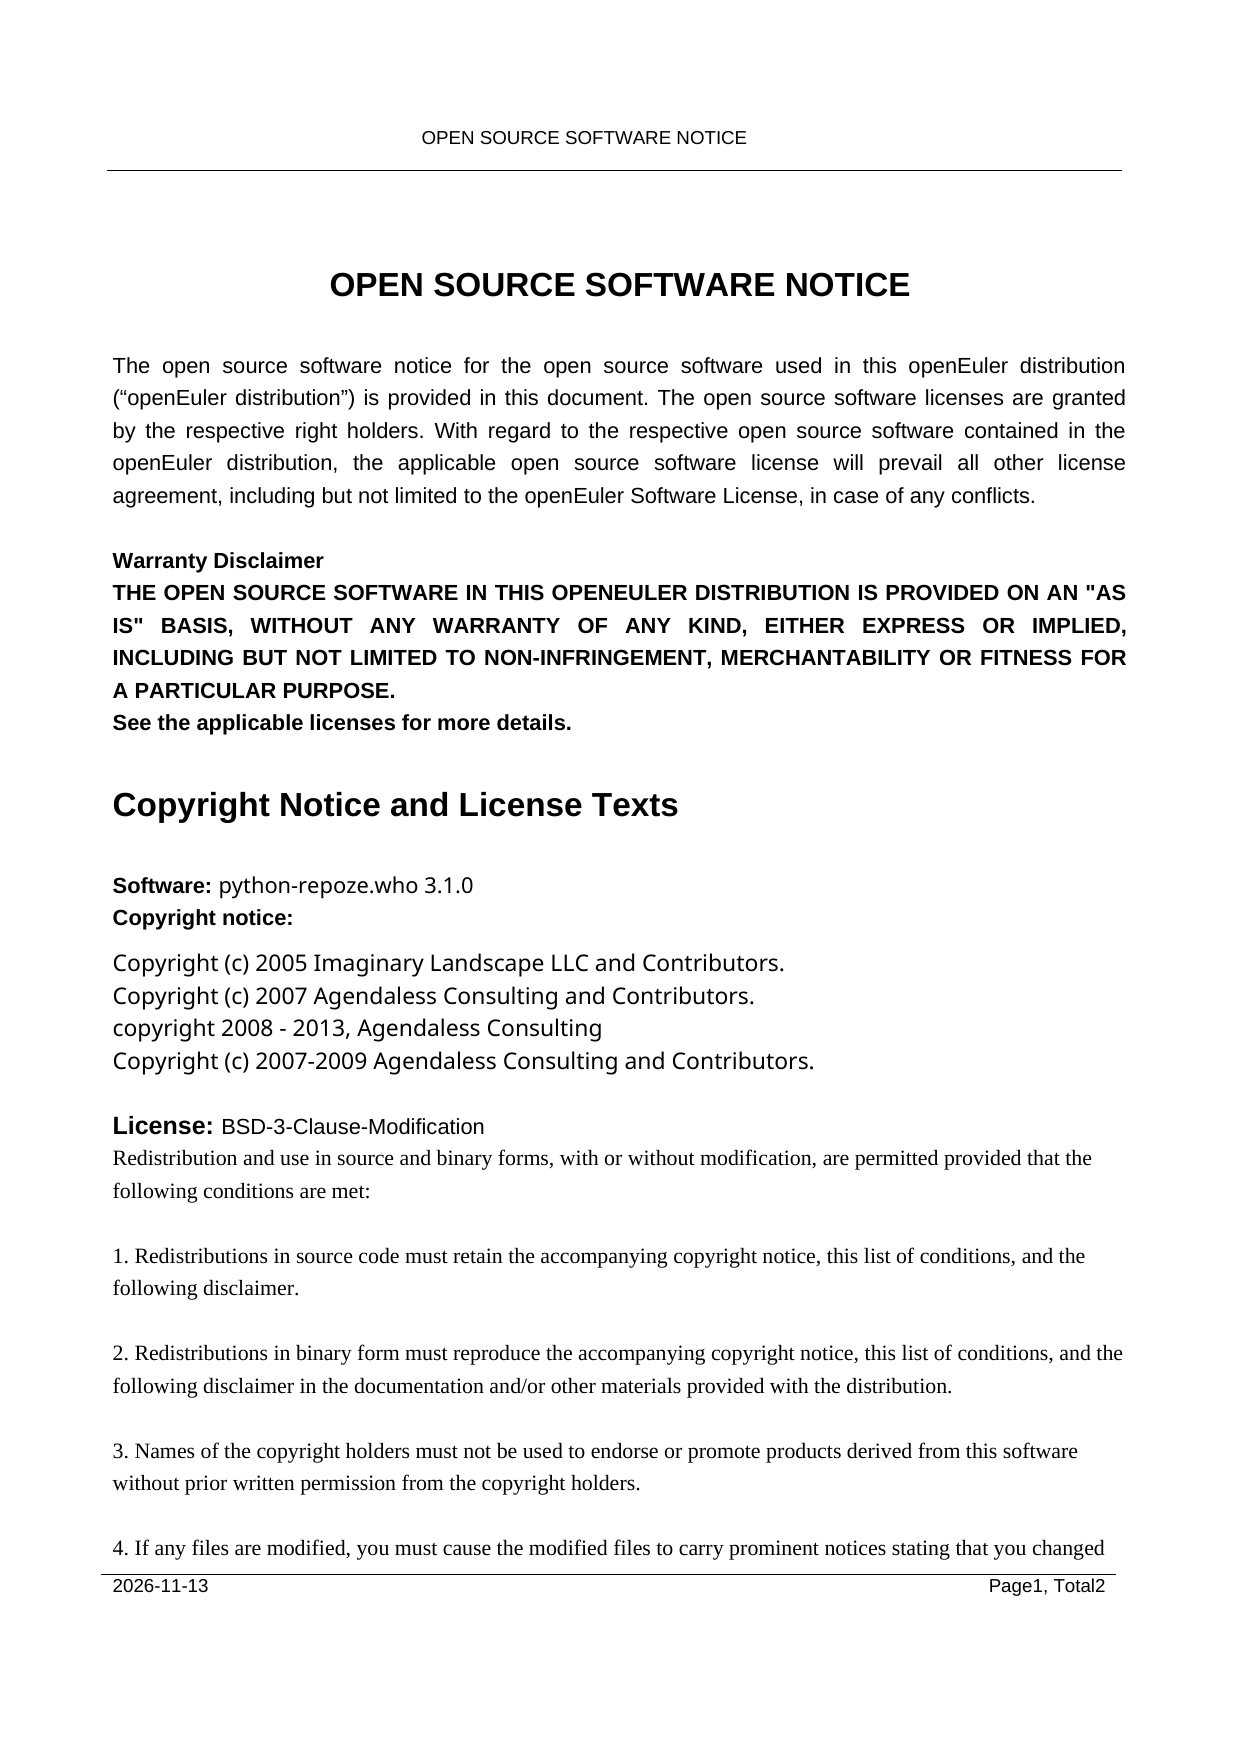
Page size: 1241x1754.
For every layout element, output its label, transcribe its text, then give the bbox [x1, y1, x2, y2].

title Software: python-repoze.who 3.1.0 [112, 869, 1128, 901]
text OPEN SOURCE SOFTWARE NOTICE [112, 251, 1128, 316]
text The open source software notice for the open source software used in this openEuler distribution (“openEuler distribution”) is provided in this document. The open source software licenses are granted by the respective right holders. With regard to the respective open source software contained in the openEuler distribution, the applicable open source software license will prevail all other license agreement, including but not limited to the openEuler Software License, in case of any conflicts. [112, 349, 1128, 511]
text Copyright (c) 2005 Imaginary Landscape LLC and Contributors. Copyright (c) 2007 Agendaless Consulting and Contributors. copyright 2008 - 2013, Agendaless Consulting Copyright (c) 2007-2009 Agendaless Consulting and Contributors. [112, 947, 1128, 1109]
text Copyright Notice and License Texts [112, 771, 1128, 836]
text Warranty Disclaimer [112, 544, 1128, 576]
text Copyright notice: [112, 901, 1128, 934]
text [112, 1142, 1128, 1564]
text License: BSD-3-Clause-Modification [112, 1109, 1128, 1142]
text THE OPEN SOURCE SOFTWARE IN THIS OPENEULER DISTRIBUTION IS PROVIDED ON AN "AS IS" BASIS, WITHOUT ANY WARRANTY OF ANY KIND, EITHER EXPRESS OR IMPLIED, INCLUDING BUT NOT LIMITED TO NON-INFRINGEMENT, MERCHANTABILITY OR FITNESS FOR A PARTICULAR PURPOSE. See the applicable licenses for more details. [112, 576, 1128, 739]
